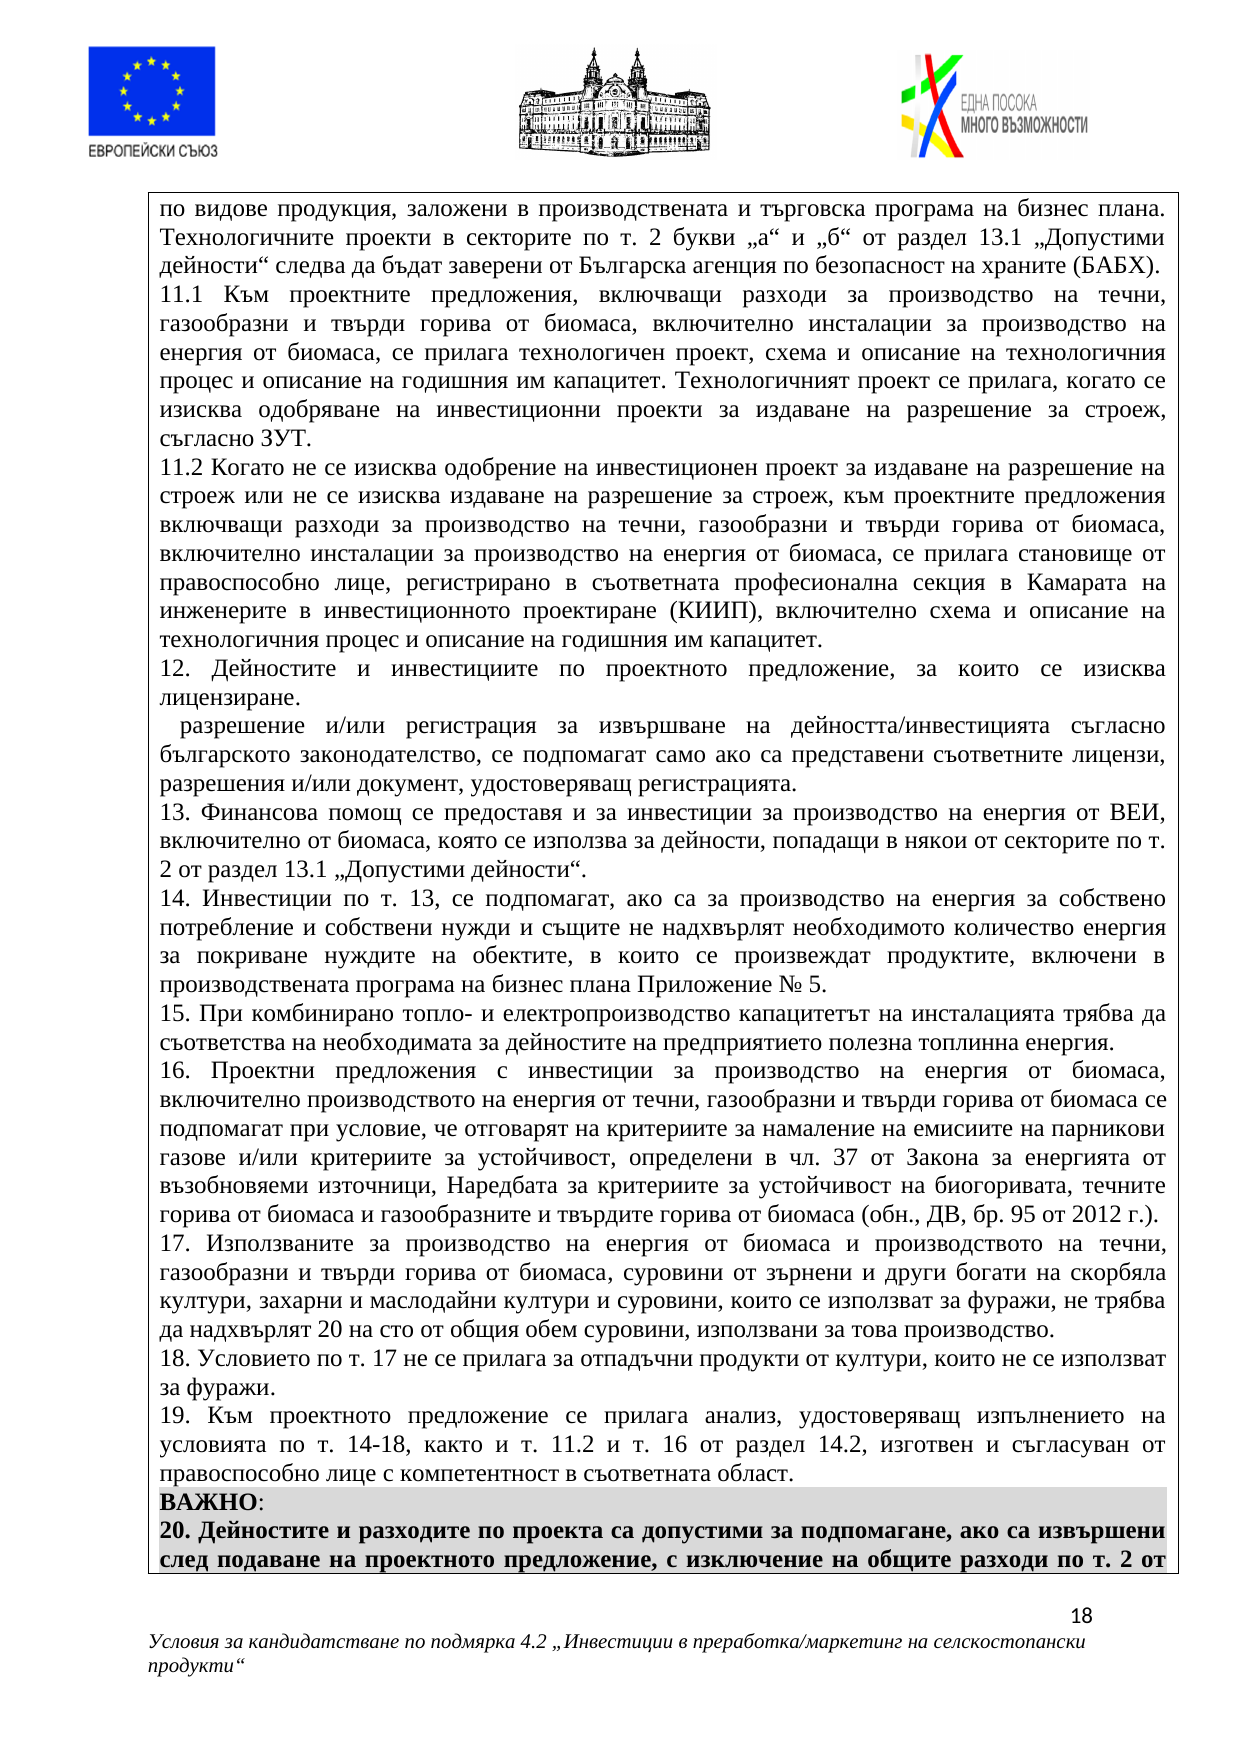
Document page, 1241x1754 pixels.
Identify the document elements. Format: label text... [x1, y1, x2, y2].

picture [88, 45, 219, 160]
picture [514, 44, 718, 160]
picture [896, 50, 1090, 160]
